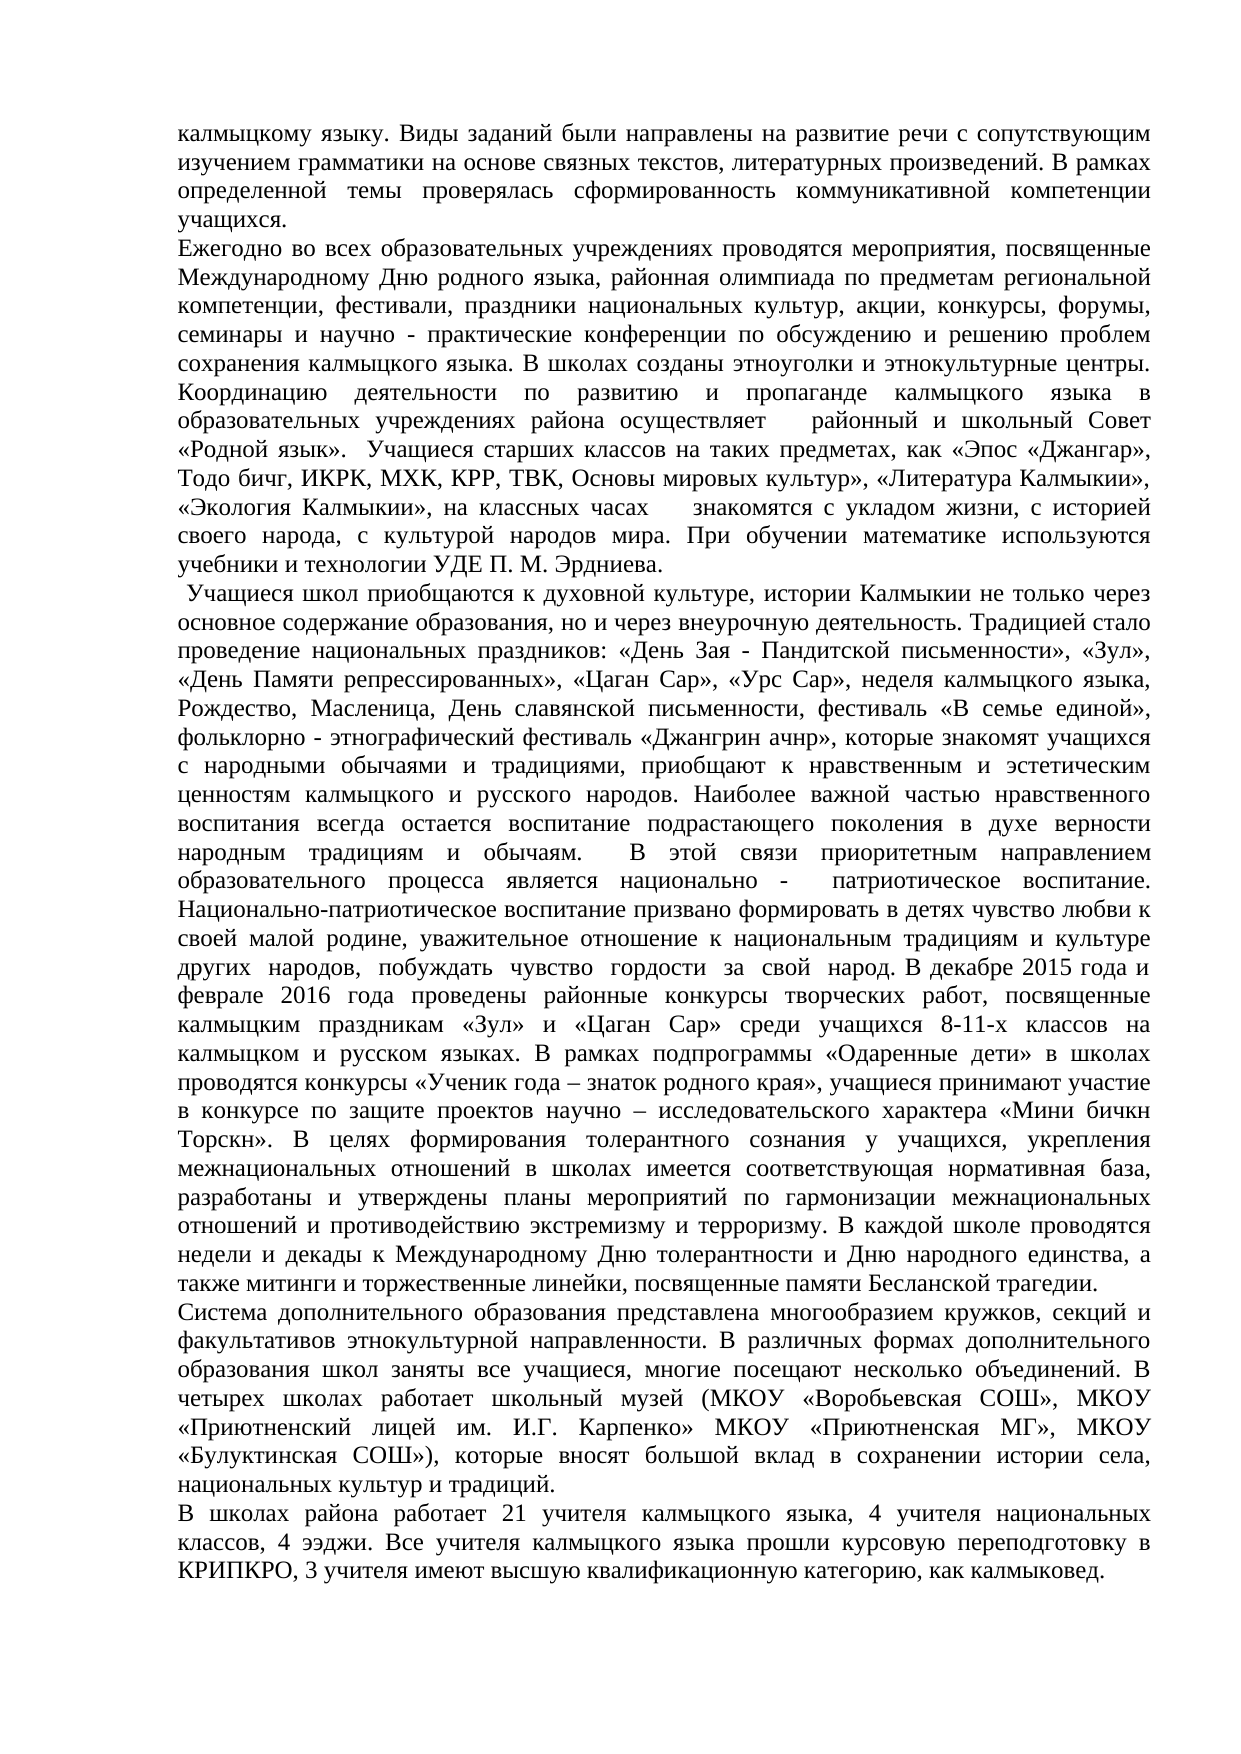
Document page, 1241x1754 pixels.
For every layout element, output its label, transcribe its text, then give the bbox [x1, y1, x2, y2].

text В школах района работает 21 учителя калмыцкого языка, 4 учителя национальных классов, 4 ээджи. Все учителя калмыцкого языка прошли курсовую переподготовку в КРИПКРО, 3 учителя имеют высшую квалификационную категорию, как калмыковед. [177, 1498, 1152, 1584]
text Ежегодно во всех образовательных учреждениях проводятся мероприятия, посвященные Международному Дню родного языка, районная олимпиада по предметам региональной компетенции, фестивали, праздники национальных культур, акции, конкурсы, форумы, семинары и научно - практические конференции по обсуждению и решению проблем сохранения калмыцкого языка. В школах созданы этноуголки и этнокультурные центры. Координацию деятельности по развитию и пропаганде калмыцкого языка в образовательных учреждениях района осуществляет районный и школьный Совет «Родной язык». Учащиеся старших классов на таких предметах, как «Эпос «Джангар», Тодо бичг, ИКРК, МХК, КРР, ТВК, Основы мировых культур», «Литература Калмыкии», «Экология Калмыкии», на классных часах знакомятся с укладом жизни, с историей своего народа, с культурой народов мира. При обучении математике используются учебники и технологии УДЕ П. М. Эрдниева. [177, 233, 1152, 578]
text Система дополнительного образования представлена многообразием кружков, секций и факультативов этнокультурной направленности. В различных формах дополнительного образования школ заняты все учащиеся, многие посещают несколько объединений. В четырех школах работает школьный музей (МКОУ «Воробьевская СОШ», МКОУ «Приютненский лицей им. И.Г. Карпенко» МКОУ «Приютненская МГ», МКОУ «Булуктинская СОШ»), которые вносят большой вклад в сохранении истории села, национальных культур и традиций. [177, 1297, 1152, 1498]
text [177, 118, 1152, 233]
text Учащиеся школ приобщаются к духовной культуре, истории Калмыкии не только через основное содержание образования, но и через внеурочную деятельность. Традицией стало проведение национальных праздников: «День Зая - Пандитской письменности», «Зул», «День Памяти репрессированных», «Цаган Сар», «Урс Сар», неделя калмыцкого языка, Рождество, Масленица, День славянской письменности, фестиваль «В семье единой», фольклорно - этнографический фестиваль «Джангрин ачнр», которые знакомят учащихся с народными обычаями и традициями, приобщают к нравственным и эстетическим ценностям калмыцкого и русского народов. Наиболее важной частью нравственного воспитания всегда остается воспитание подрастающего поколения в духе верности народным традициям и обычаям. В этой связи приоритетным направлением образовательного процесса является национально - патриотическое воспитание. Национально-патриотическое воспитание призвано формировать в детях чувство любви к своей малой родине, уважительное отношение к национальным традициям и культуре других народов, побуждать чувство гордости за свой народ. В декабре 2015 года и феврале 2016 года проведены районные конкурсы творческих работ, посвященные калмыцким праздникам «Зул» и «Цаган Сар» среди учащихся 8-11-х классов на калмыцком и русском языках. В рамках подпрограммы «Одаренные дети» в школах проводятся конкурсы «Ученик года – знаток родного края», учащиеся принимают участие в конкурсе по защите проектов научно – исследовательского характера «Мини бичкн Торскн». В целях формирования толерантного сознания у учащихся, укрепления межнациональных отношений в школах имеется соответствующая нормативная база, разработаны и утверждены планы мероприятий по гармонизации межнациональных отношений и противодействию экстремизму и терроризму. В каждой школе проводятся недели и декады к Международному Дню толерантности и Дню народного единства, а также митинги и торжественные линейки, посвященные памяти Бесланской трагедии. [177, 578, 1152, 1297]
